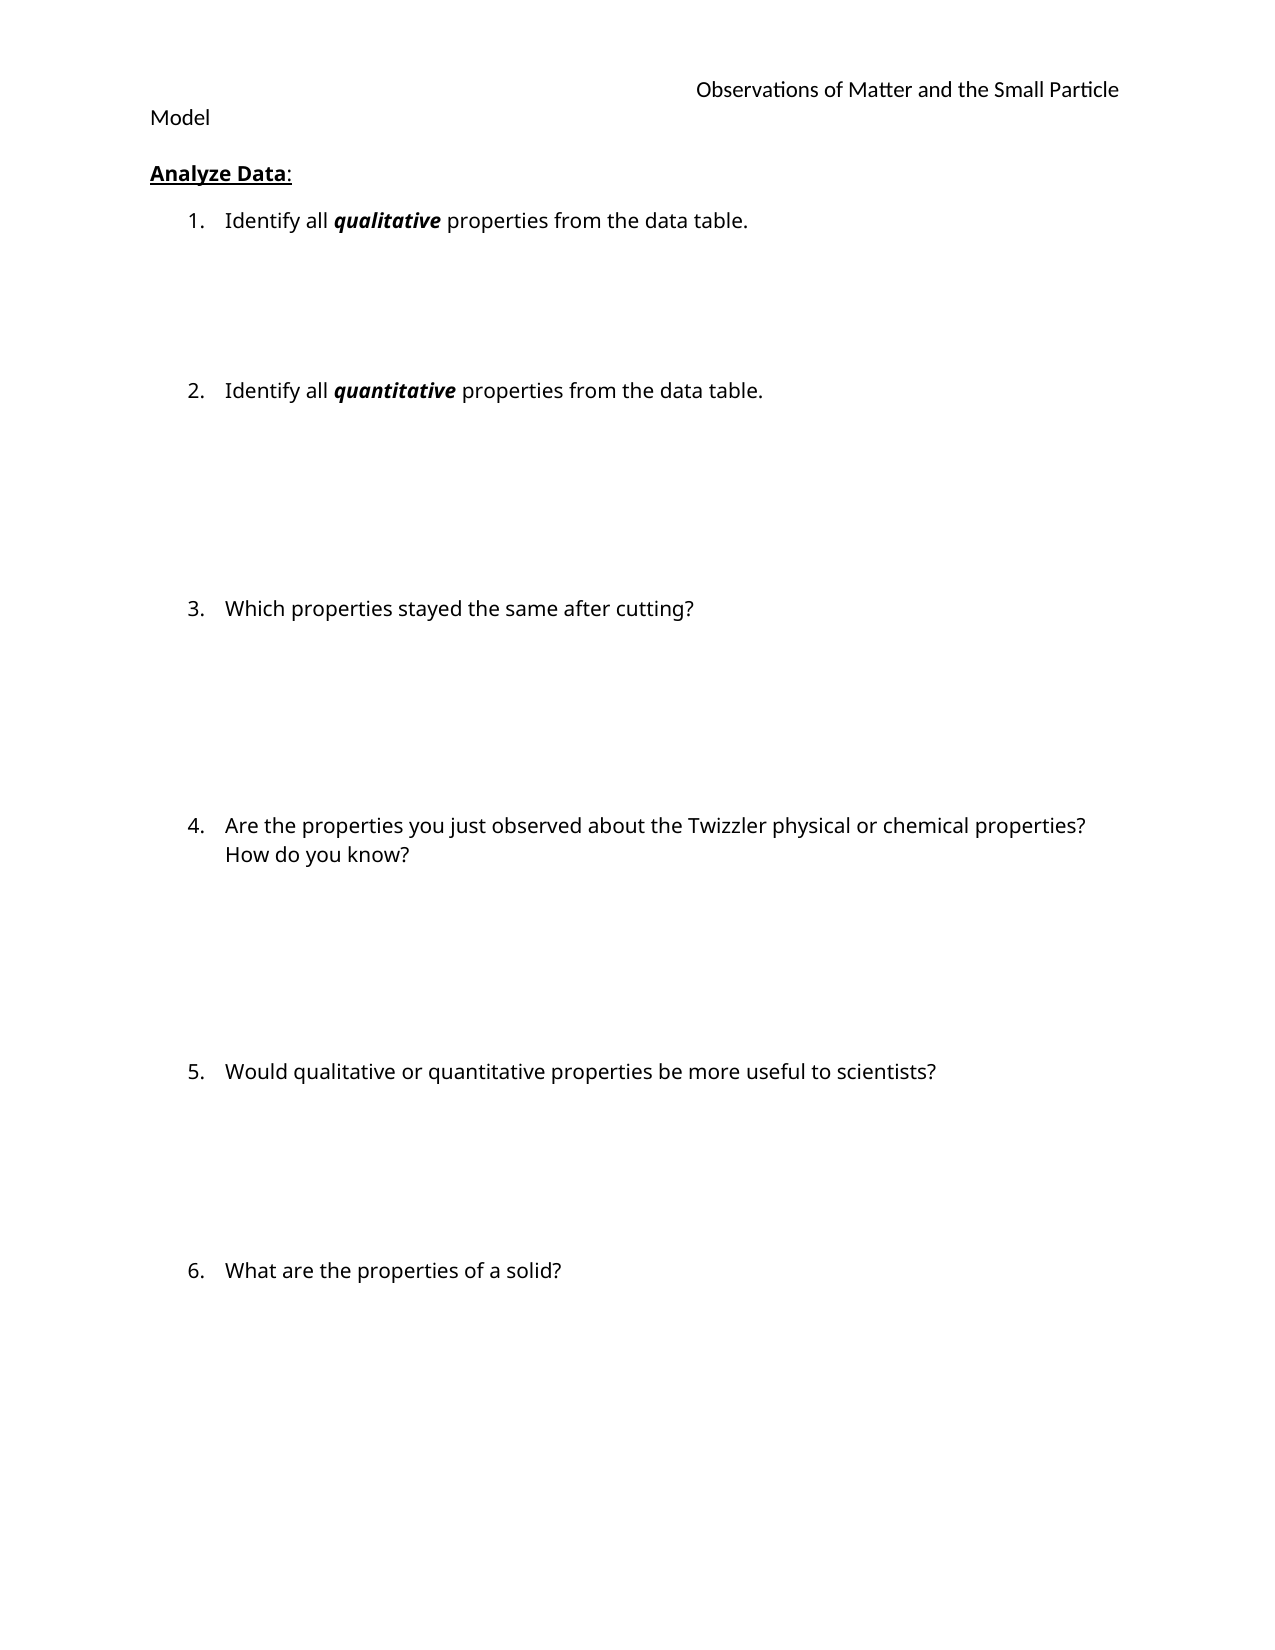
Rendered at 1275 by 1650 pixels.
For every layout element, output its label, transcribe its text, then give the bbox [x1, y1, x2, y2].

list What are the properties of a solid? [187, 1257, 1125, 1285]
list Identify all quantitative properties from the data table. [187, 377, 1125, 405]
list Would qualitative or quantitative properties be more useful to scientists? [187, 1057, 1125, 1086]
list Identify all qualitative properties from the data table. [187, 206, 1125, 235]
list Are the properties you just observed about the Twizzler physical or chemical properties? How do you know? [187, 811, 1125, 868]
list Which properties stayed the same after cutting? [187, 594, 1125, 623]
text Analyze Data: [150, 159, 1125, 187]
